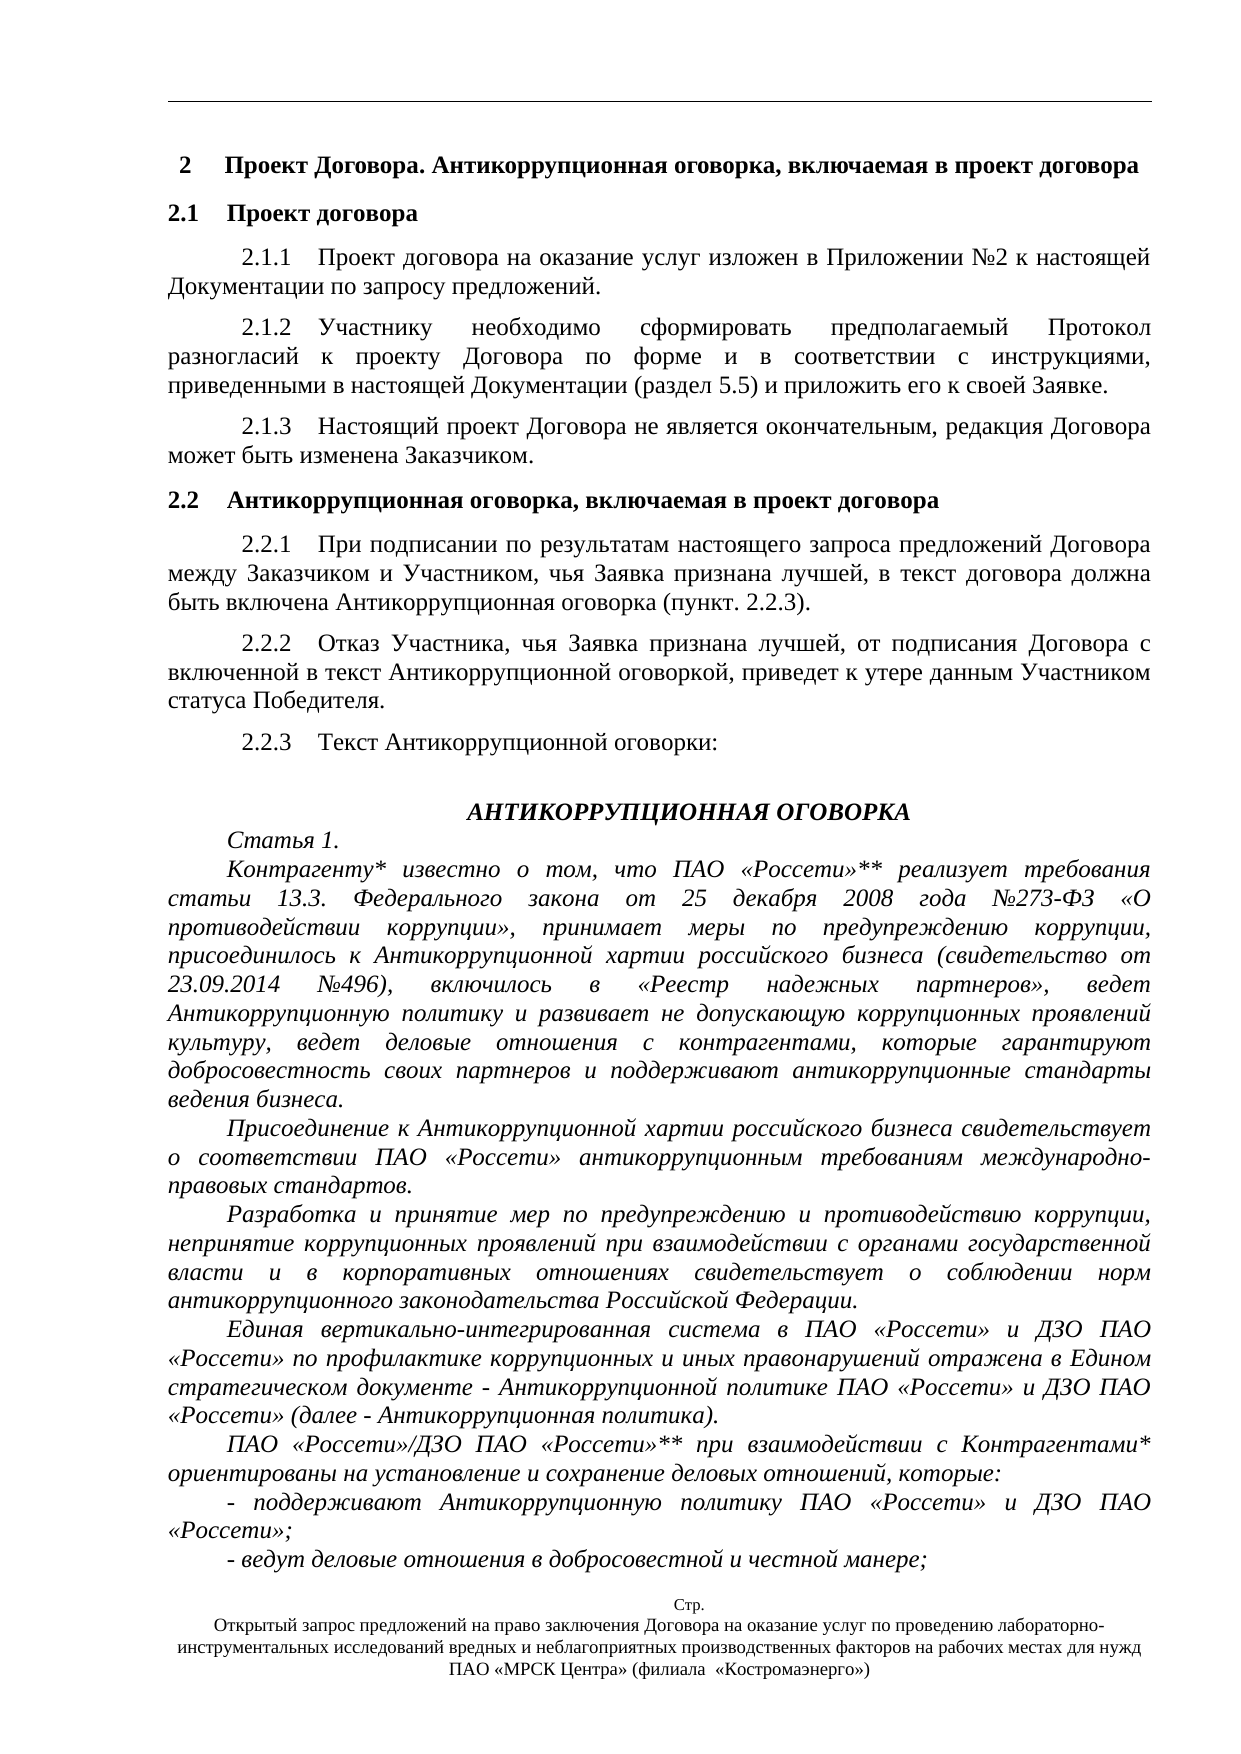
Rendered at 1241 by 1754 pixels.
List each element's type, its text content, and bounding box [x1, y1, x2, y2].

text Статья 1. [168, 826, 1152, 854]
subtitle Проект договора [168, 198, 1152, 227]
text Присоединение к Антикоррупционной хартии российского бизнеса свидетельствует о соответствии ПАО «Россети» антикоррупционным требованиям международно-правовых стандартов. [168, 1113, 1152, 1199]
text Разработка и принятие мер по предупреждению и противодействию коррупции, непринятие коррупционных проявлений при взаимодействии с органами государственной власти и в корпоративных отношениях свидетельствует о соблюдении норм антикоррупционного законодательства Российской Федерации. [168, 1199, 1152, 1314]
subtitle Отказ Участника, чья Заявка признана лучшей, от подписания Договора с включенной в текст Антикоррупционной оговоркой, приведет к утере данным Участником статуса Победителя. [168, 628, 1152, 714]
text Контрагенту* известно о том, что ПАО «Россети»** реализует требования статьи 13.3. Федерального закона от 25 декабря 2008 года №273-ФЗ «О противодействии коррупции», принимает меры по предупреждению коррупции, присоединилось к Антикоррупционной хартии российского бизнеса (свидетельство от 23.09.2014 №496), включилось в «Реестр надежных партнеров», ведет Антикоррупционную политику и развивает не допускающую коррупционных проявлений культуру, ведет деловые отношения с контрагентами, которые гарантируют добросовестность своих партнеров и поддерживают антикоррупционные стандарты ведения бизнеса. [168, 854, 1152, 1113]
subtitle Настоящий проект Договора не является окончательным, редакция Договора может быть изменена Заказчиком. [168, 411, 1152, 468]
subtitle Антикоррупционная оговорка, включаемая в проект договора [168, 485, 1152, 514]
subtitle Проект договора на оказание услуг изложен в Приложении №2 к настоящей Документации по запросу предложений. [168, 242, 1152, 300]
text - поддерживают Антикоррупционную политику ПАО «Россети» и ДЗО ПАО «Россети»; [168, 1487, 1152, 1544]
text АНТИКОРРУПЦИОННАЯ ОГОВОРКА [168, 797, 1152, 826]
text Единая вертикально-интегрированная система в ПАО «Россети» и ДЗО ПАО «Россети» по профилактике коррупционных и иных правонарушений отражена в Едином стратегическом документе - Антикоррупционной политике ПАО «Россети» и ДЗО ПАО «Россети» (далее - Антикоррупционная политика). [168, 1314, 1152, 1429]
text ПАО «Россети»/ДЗО ПАО «Россети»** при взаимодействии с Контрагентами* ориентированы на установление и сохранение деловых отношений, которые: [168, 1429, 1152, 1487]
subtitle При подписании по результатам настоящего запроса предложений Договора между Заказчиком и Участником, чья Заявка признана лучшей, в текст договора должна быть включена Антикоррупционная оговорка (пункт. 2.2.3). [168, 529, 1152, 616]
subtitle Проект Договора. Антикоррупционная оговорка, включаемая в проект договора [166, 150, 1152, 179]
subtitle Участнику необходимо сформировать предполагаемый Протокол разногласий к проекту Договора по форме и в соответствии с инструкциями, приведенными в настоящей Документации (раздел 5.5) и приложить его к своей Заявке. [168, 312, 1152, 398]
text - ведут деловые отношения в добросовестной и честной манере; [168, 1544, 1152, 1573]
subtitle Текст Антикоррупционной оговорки: [168, 727, 1152, 756]
